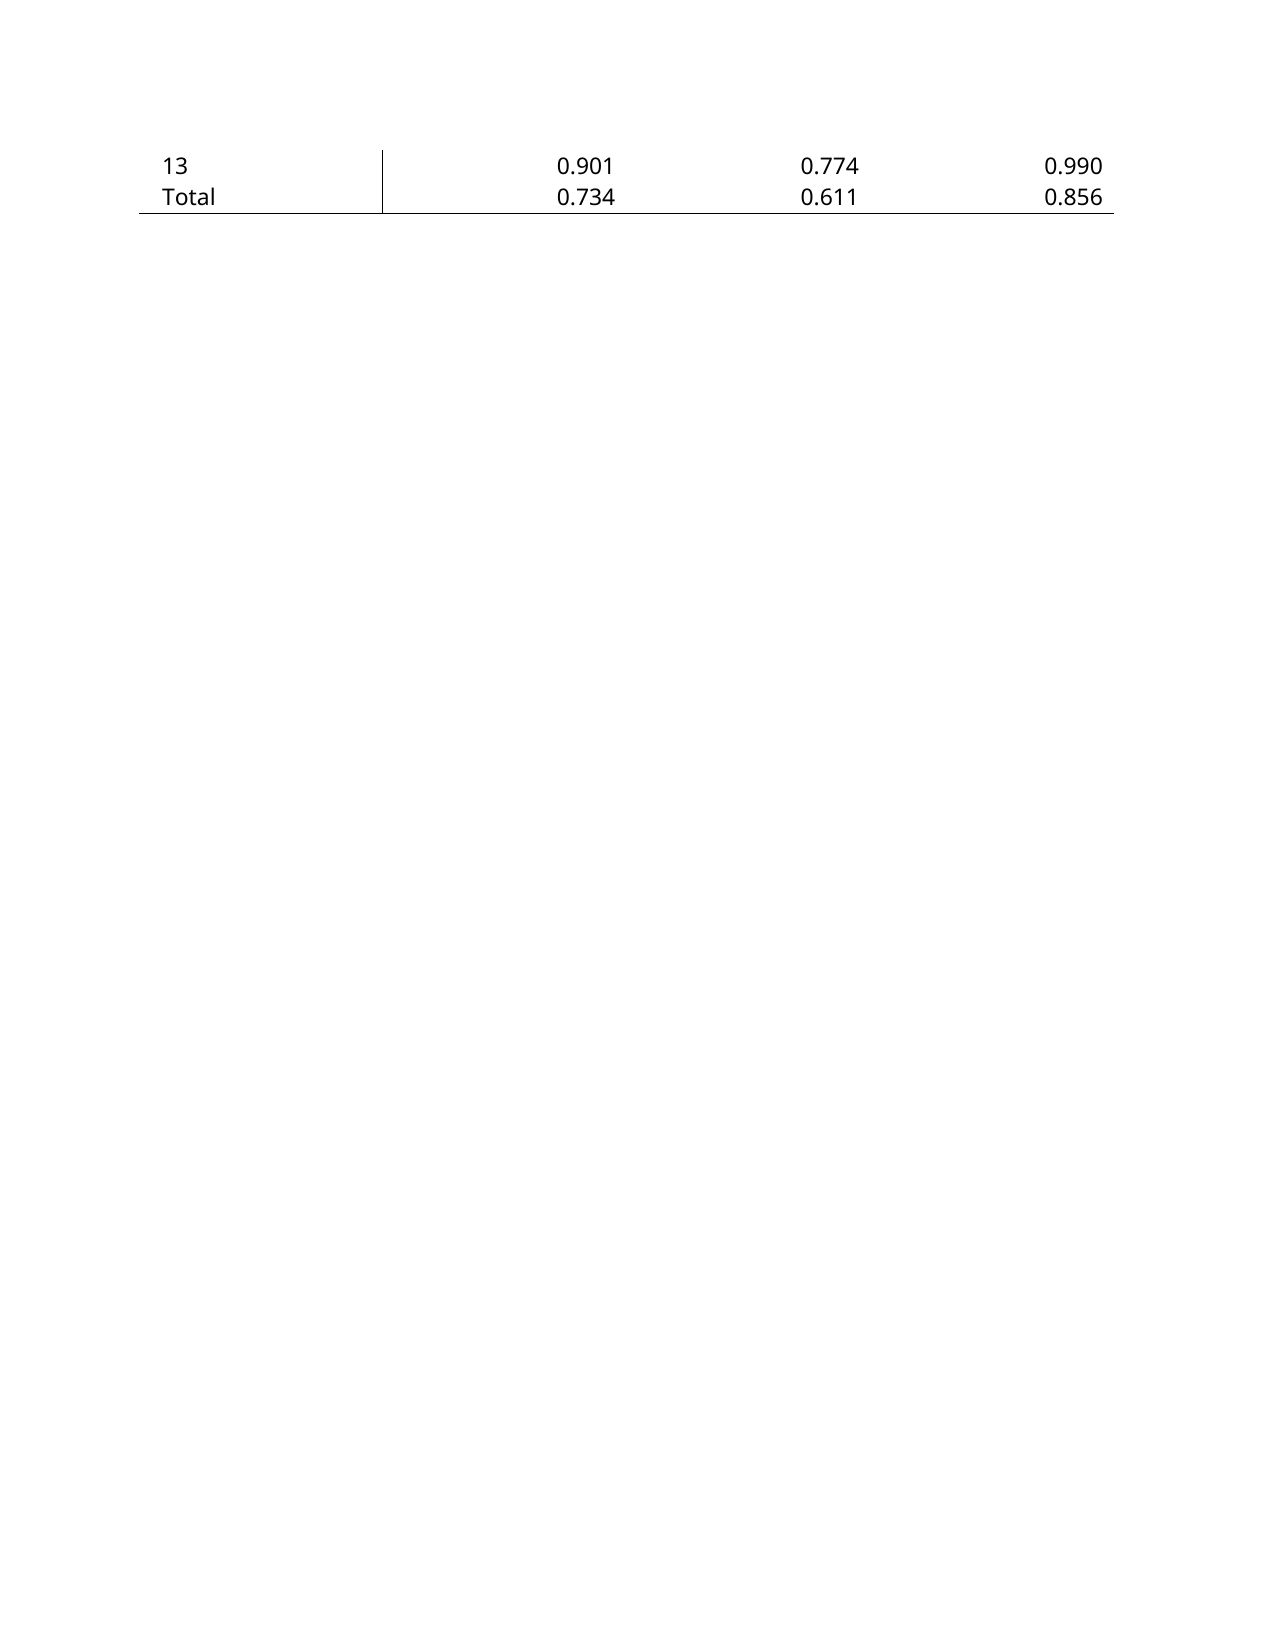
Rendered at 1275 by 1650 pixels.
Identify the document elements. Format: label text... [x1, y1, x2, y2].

table_cell 0.901 [383, 150, 626, 181]
table_cell 13 [139, 150, 382, 181]
table_cell 0.774 [626, 150, 870, 181]
table_cell 0.990 [870, 150, 1114, 181]
table_cell Total [139, 181, 382, 212]
table_cell 0.734 [383, 181, 626, 212]
table_cell 0.611 [626, 181, 870, 212]
table_cell 0.856 [870, 181, 1114, 212]
